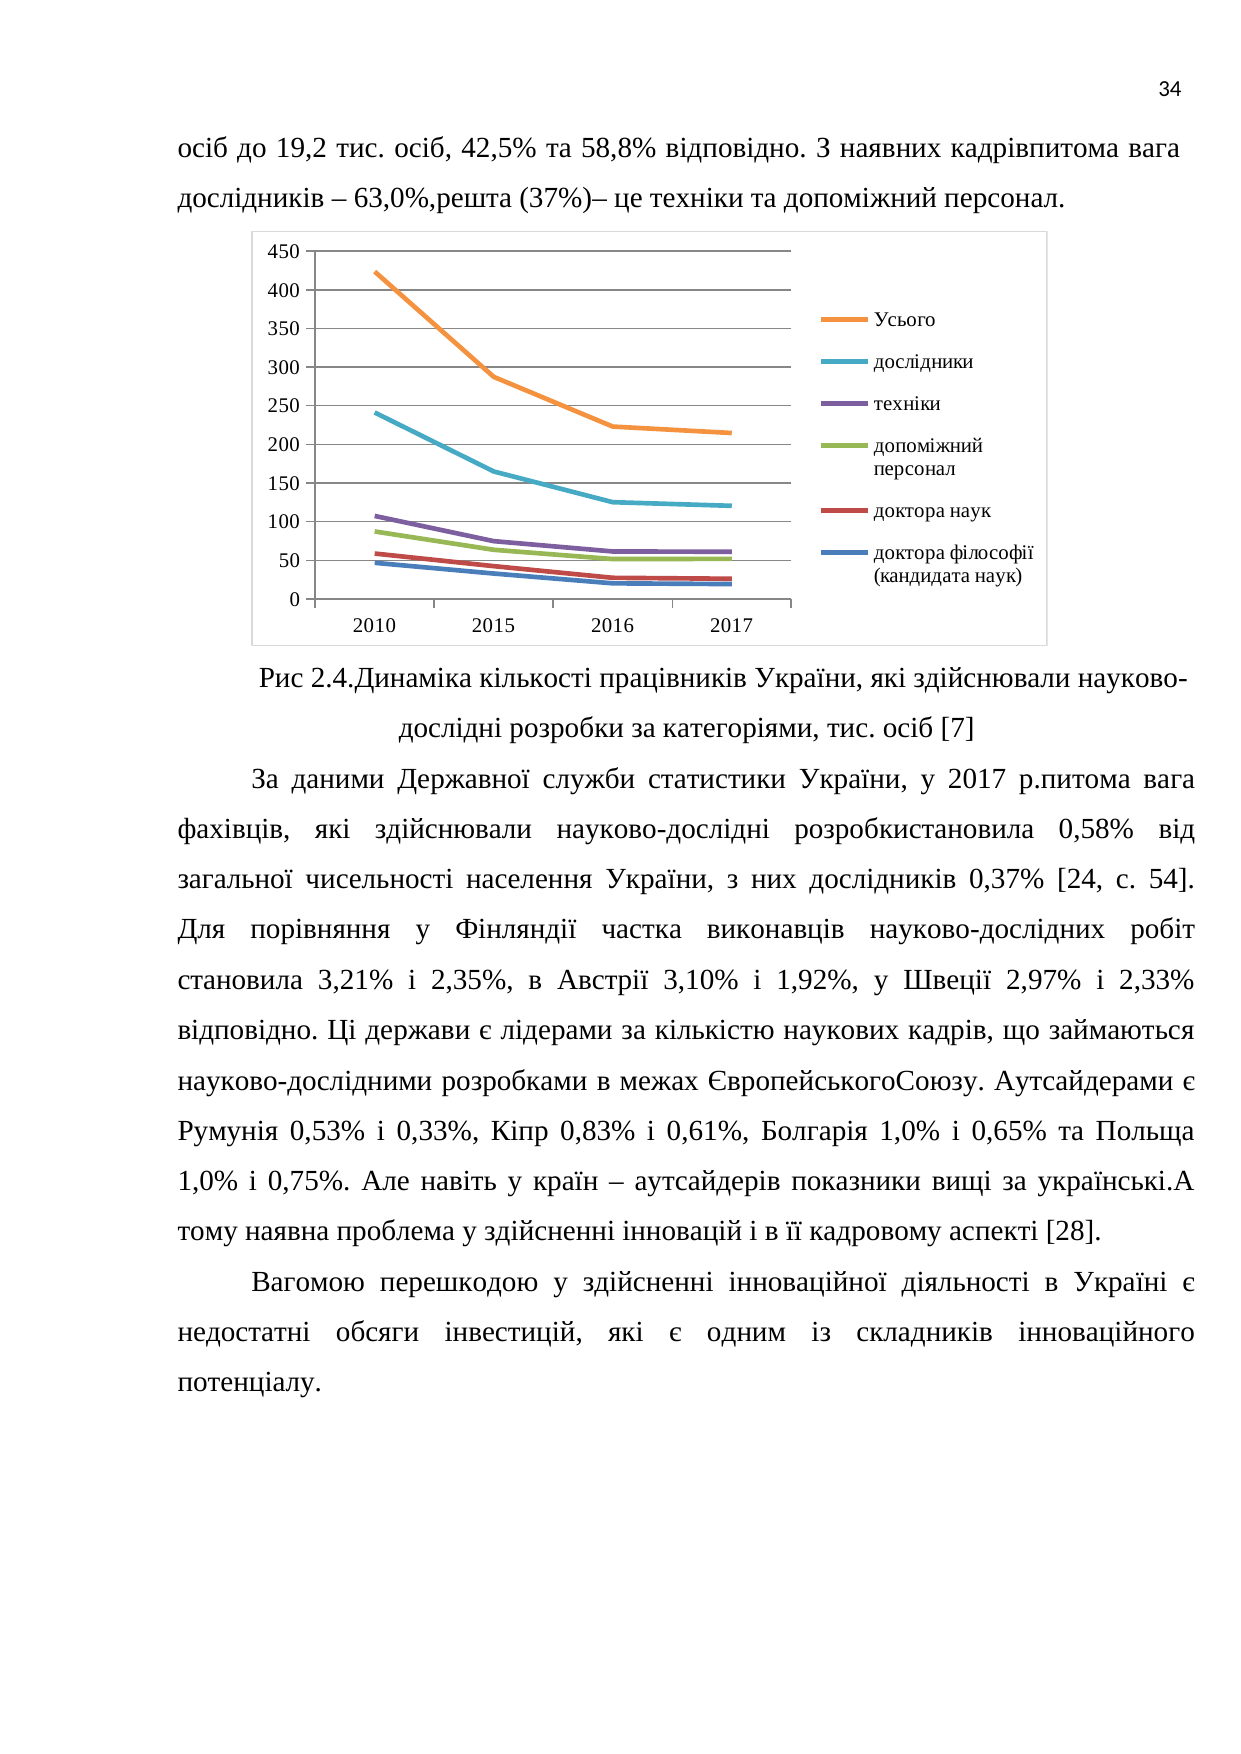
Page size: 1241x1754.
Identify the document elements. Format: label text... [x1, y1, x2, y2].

list Рис 2.4.Динаміка кількості працівників України, які здійснювали науково-дослідні розробки за категоріями, тис. осіб [7] [177, 660, 1196, 744]
list Вагомою перешкодою у здійсненні інноваційної діяльності в Україні є недостатні обсяги інвестицій, які є одним із складників інноваційного потенціалу. [177, 1264, 1196, 1398]
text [177, 130, 1181, 214]
list За даними Державної служби статистики України, у 2017 р.питома вага фахівців, які здійснювали науково-дослідні розробкистановила 0,58% від загальної чисельності населення України, з них дослідників 0,37% [24, с. 54]. Для порівняння у Фінляндії частка виконавців науково-дослідних робіт становила 3,21% і 2,35%, в Австрії 3,10% і 1,92%, у Швеції 2,97% і 2,33% відповідно. Ці держави є лідерами за кількістю наукових кадрів, що займаються науково-дослідними розробками в межах ЄвропейськогоСоюзу. Аутсайдерами є Румунія 0,53% і 0,33%, Кіпр 0,83% і 0,61%, Болгарія 1,0% і 0,65% та Польща 1,0% і 0,75%. Але навіть у країн – аутсайдерів показники вищі за українські.А тому наявна проблема у здійсненні інновацій і в її кадровому аспекті [28]. [177, 761, 1196, 1247]
